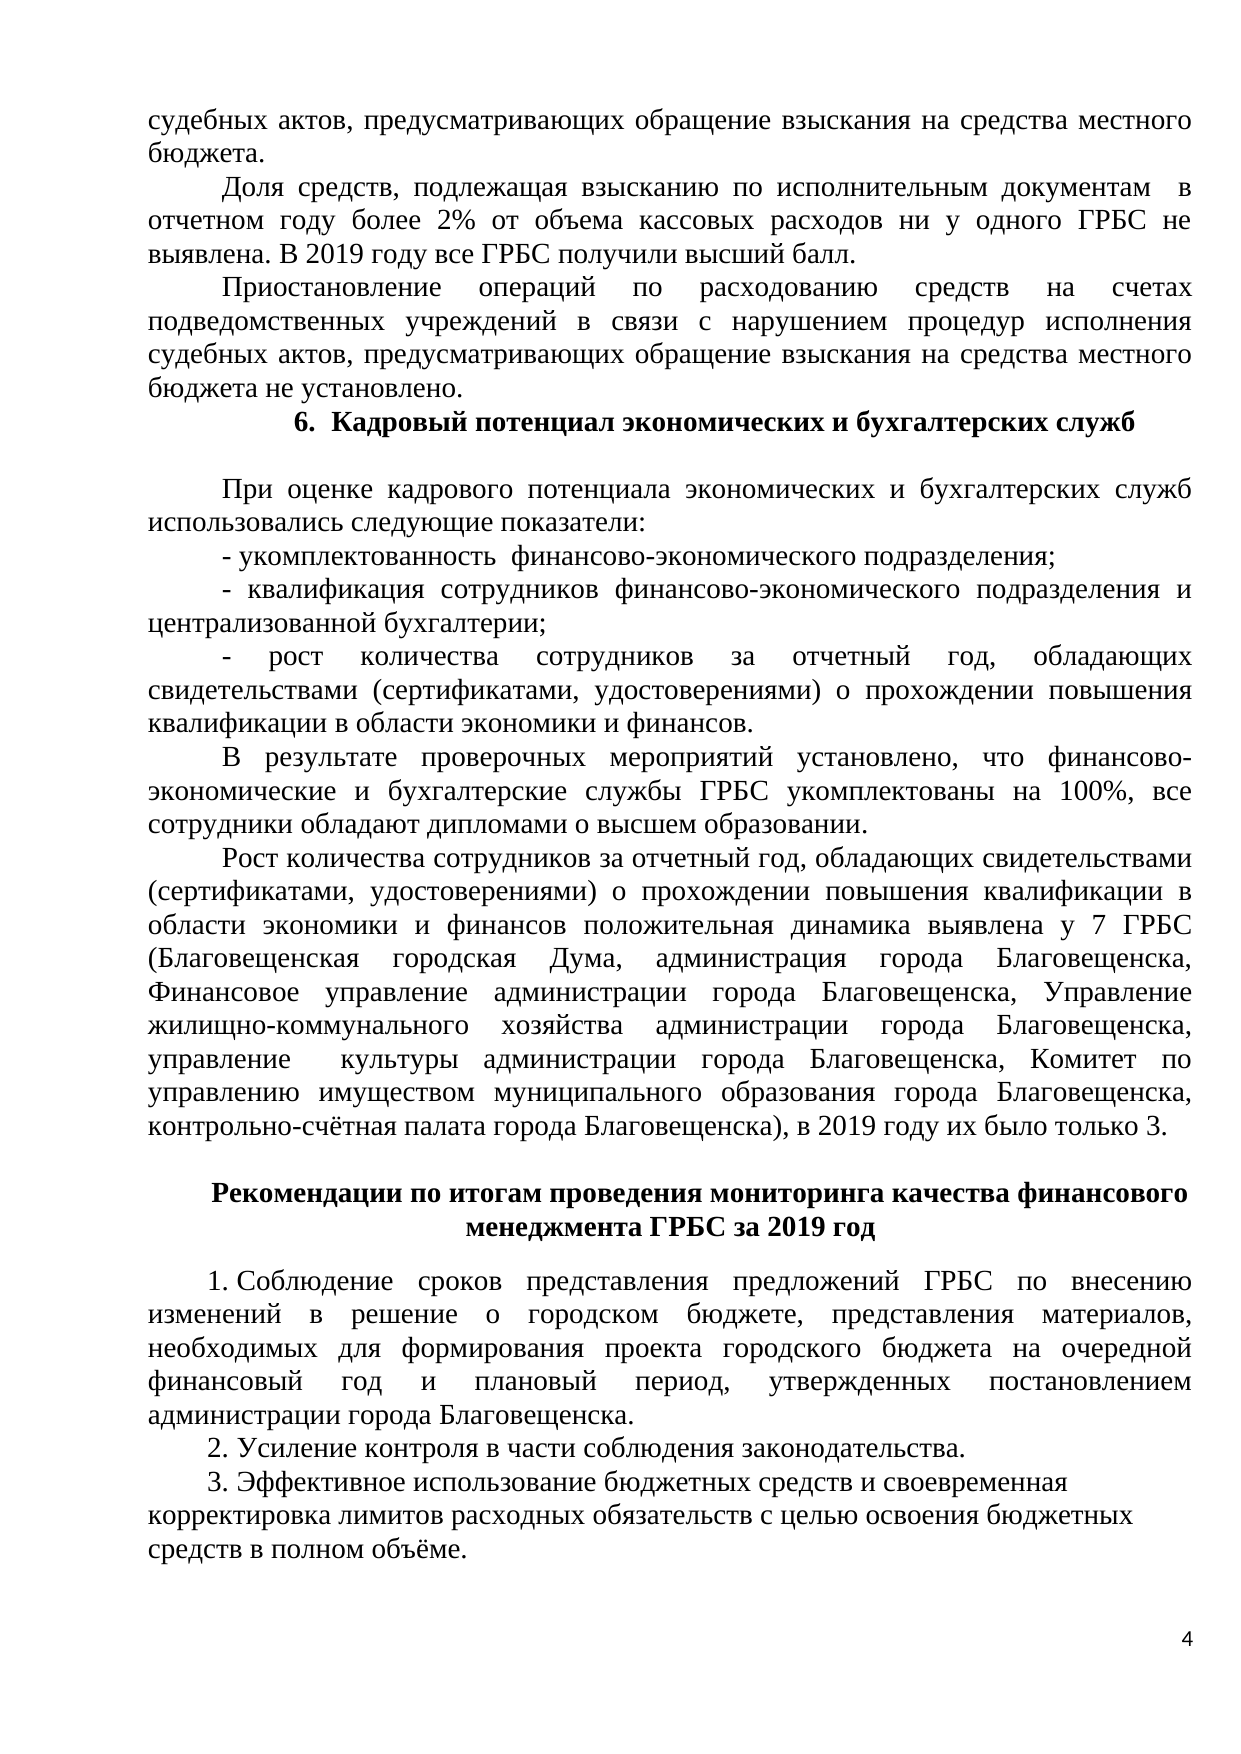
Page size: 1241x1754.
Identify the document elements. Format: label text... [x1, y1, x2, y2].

text В результате проверочных мероприятий установлено, что финансово-экономические и бухгалтерские службы ГРБС укомплектованы на 100%, все сотрудники обладают дипломами о высшем образовании. [148, 739, 1193, 840]
text - укомплектованность финансово-экономического подразделения; [148, 538, 1193, 571]
text Доля средств, подлежащая взысканию по исполнительным документам в отчетном году более 2% от объема кассовых расходов ни у одного ГРБС не выявлена. В 2019 году все ГРБС получили высший балл. [148, 169, 1193, 269]
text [148, 102, 1193, 169]
text При оценке кадрового потенциала экономических и бухгалтерских служб использовались следующие показатели: [148, 471, 1193, 538]
text - квалификация сотрудников финансово-экономического подразделения и централизованной бухгалтерии; [148, 571, 1193, 638]
text Рост количества сотрудников за отчетный год, обладающих свидетельствами (сертификатами, удостоверениями) о прохождении повышения квалификации в области экономики и финансов положительная динамика выявлена у 7 ГРБС (Благовещенская городская Дума, администрация города Благовещенска, Финансовое управление администрации города Благовещенска, Управление жилищно-коммунального хозяйства администрации города Благовещенска, управление культуры администрации города Благовещенска, Комитет по управлению имуществом муниципального образования города Благовещенска, контрольно-счётная палата города Благовещенска), в 2019 году их было только 3. [148, 840, 1193, 1142]
text - рост количества сотрудников за отчетный год, обладающих свидетельствами (сертификатами, удостоверениями) о прохождении повышения квалификации в области экономики и финансов. [148, 638, 1193, 739]
list Соблюдение сроков представления предложений ГРБС по внесению изменений в решение о городском бюджете, представления материалов, необходимых для формирования проекта городского бюджета на очередной финансовый год и плановый период, утвержденных постановлением администрации города Благовещенска. [148, 1263, 1193, 1430]
list Кадровый потенциал экономических и бухгалтерских служб [236, 404, 1193, 437]
list Усиление контроля в части соблюдения законодательства. [148, 1430, 1193, 1464]
text Приостановление операций по расходованию средств на счетах подведомственных учреждений в связи с нарушением процедур исполнения судебных актов, предусматривающих обращение взыскания на средства местного бюджета не установлено. [148, 269, 1193, 404]
text Рекомендации по итогам проведения мониторинга качества финансового менеджмента ГРБС за 2019 год [148, 1175, 1193, 1242]
list Эффективное использование бюджетных средств и своевременная корректировка лимитов расходных обязательств с целью освоения бюджетных средств в полном объёме. [148, 1464, 1193, 1564]
